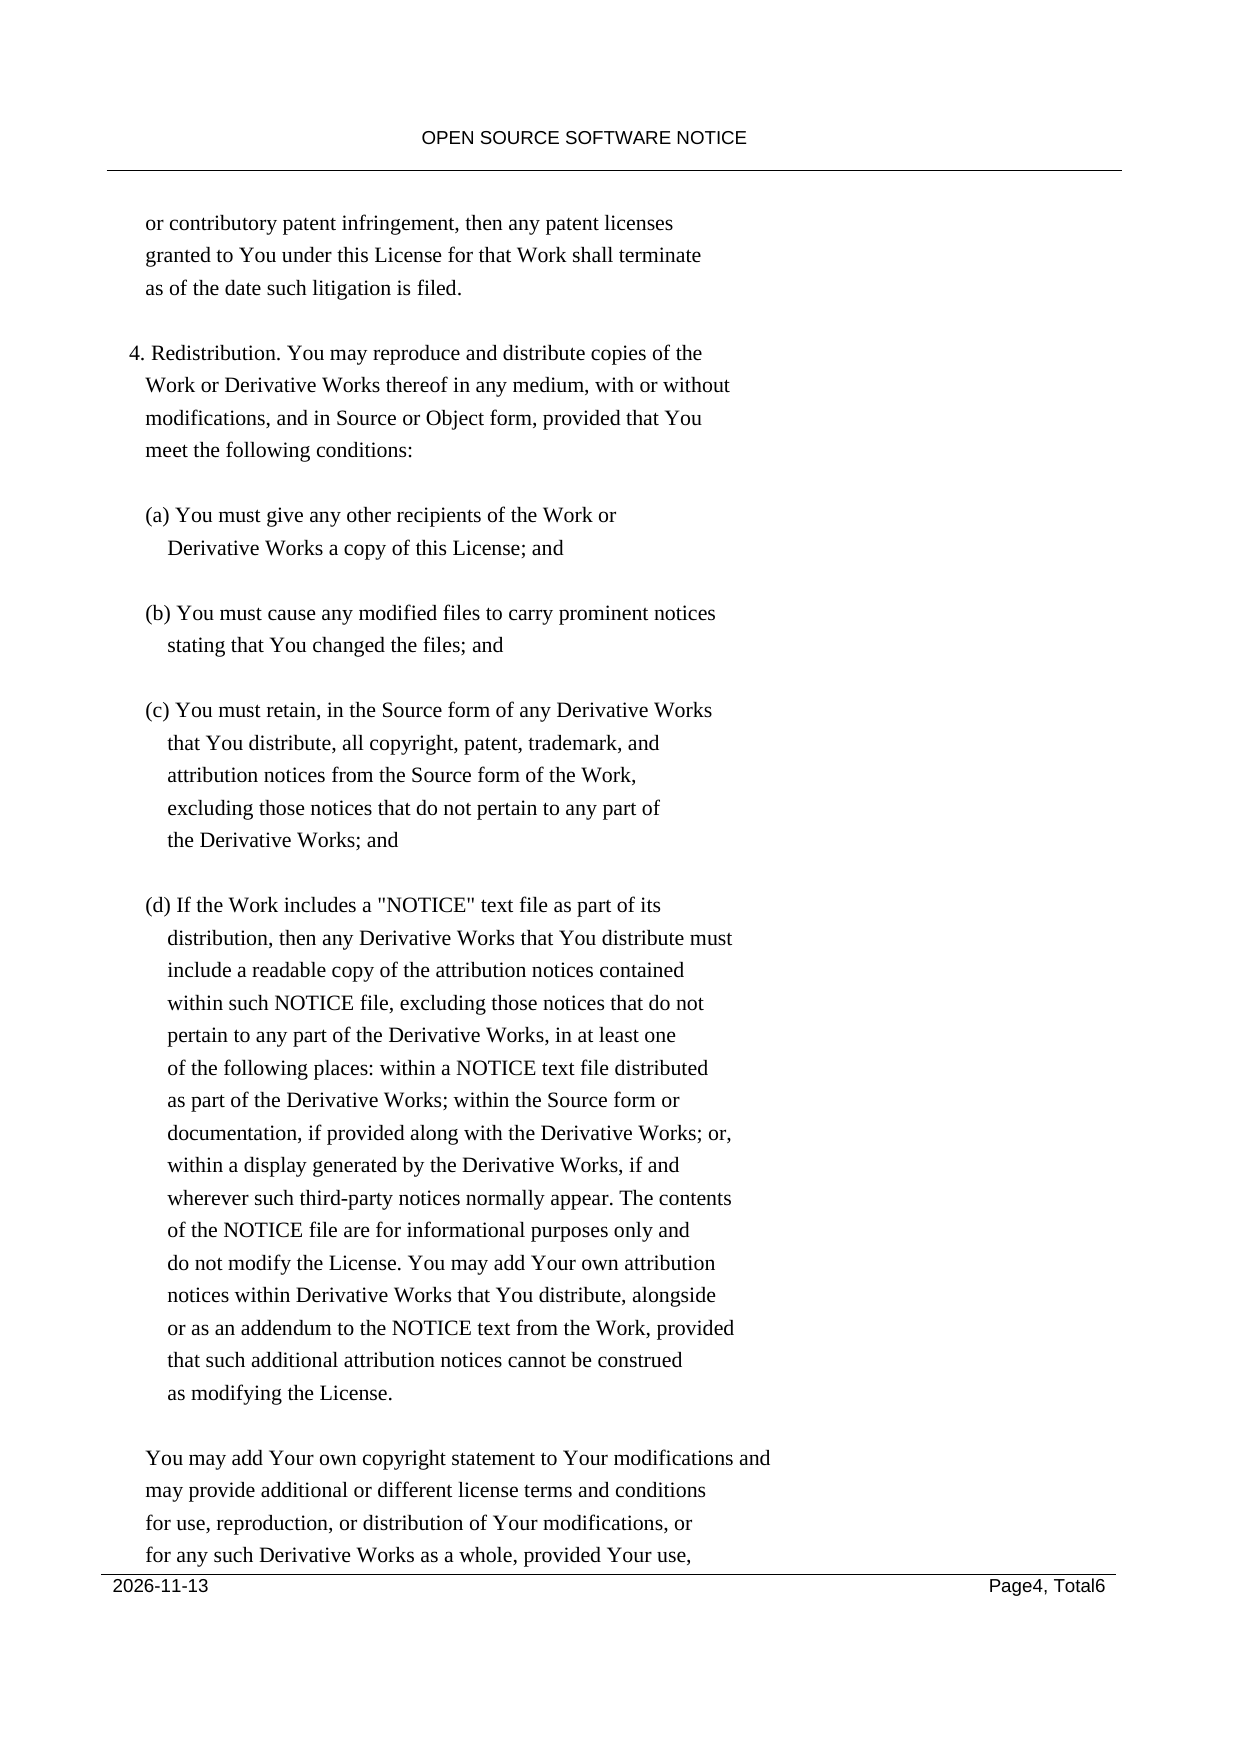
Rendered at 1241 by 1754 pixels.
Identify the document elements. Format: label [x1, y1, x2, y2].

text [112, 206, 1128, 1571]
